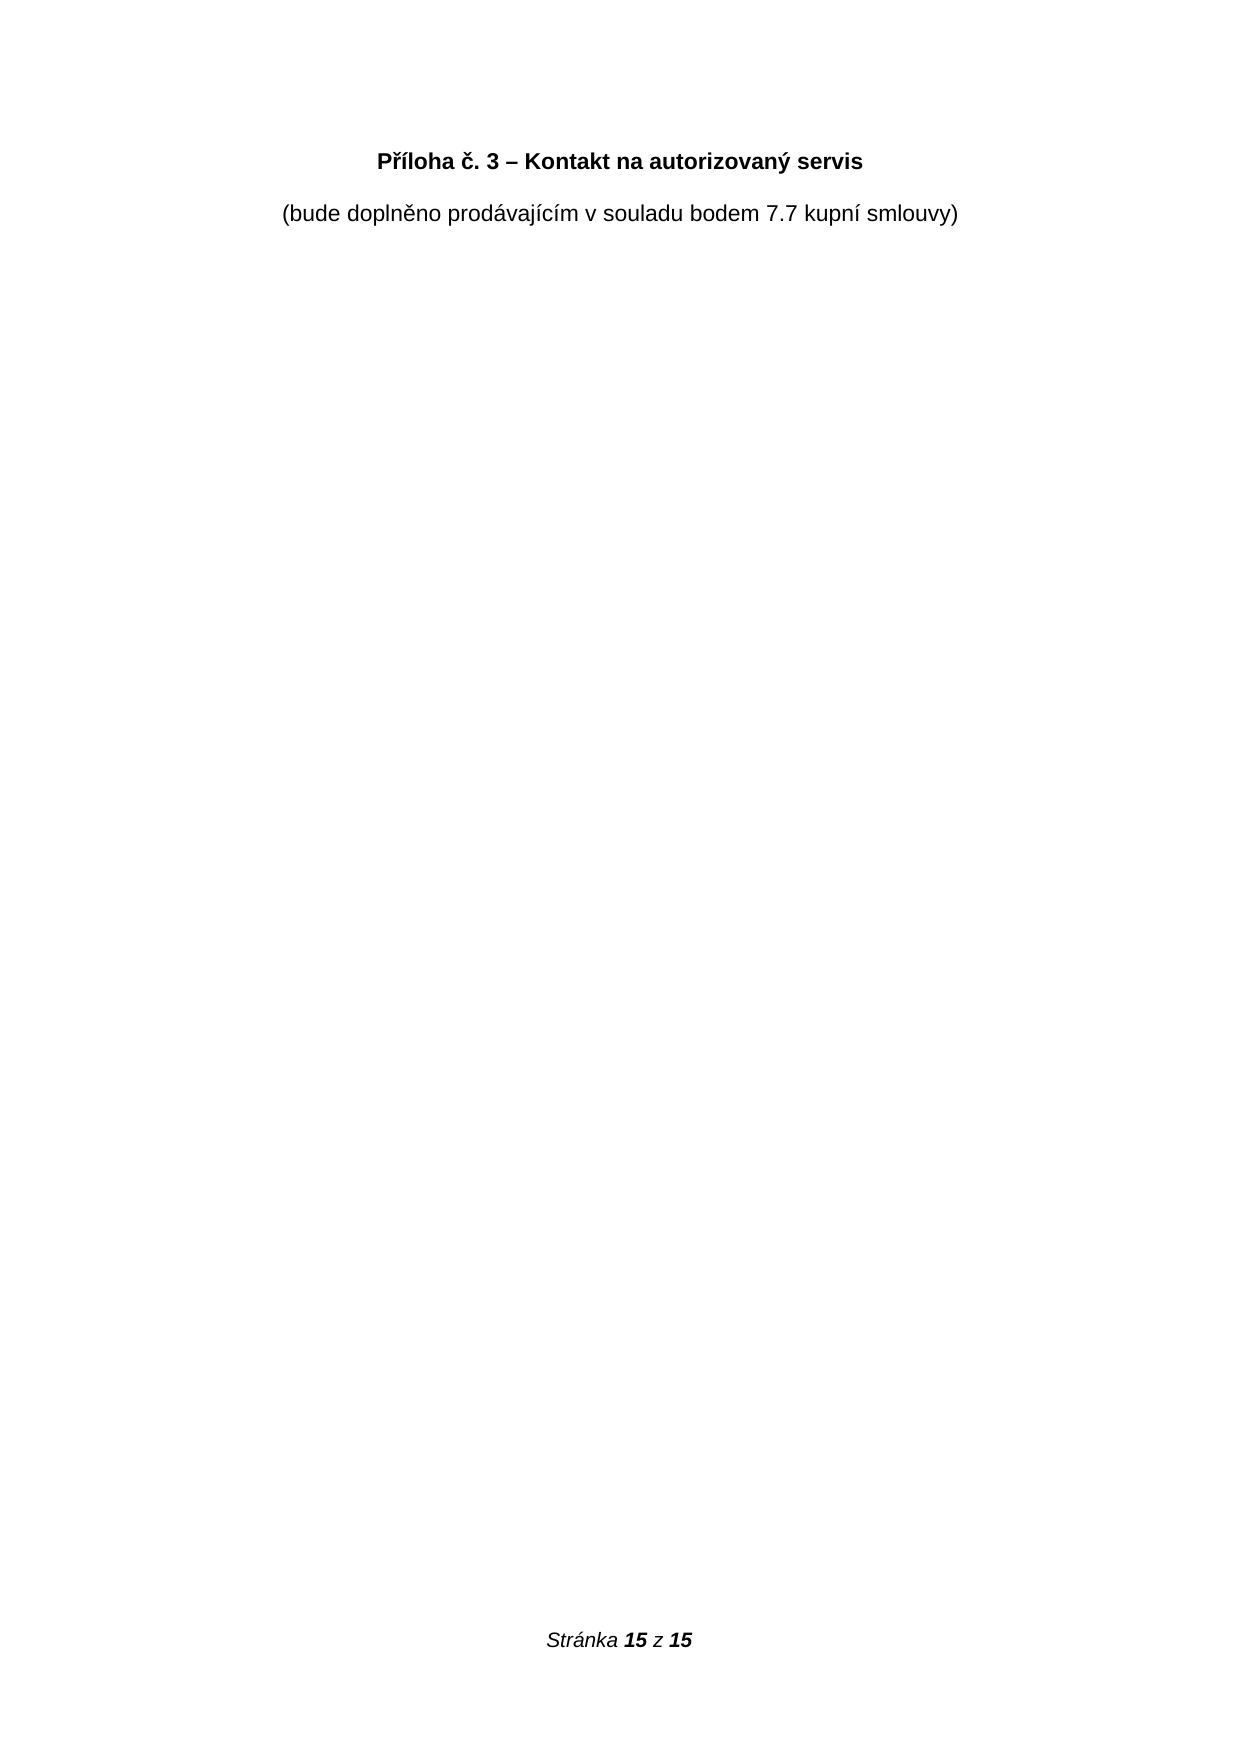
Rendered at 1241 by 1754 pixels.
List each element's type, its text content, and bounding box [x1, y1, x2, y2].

text (bude doplněno prodávajícím v souladu bodem 7.7 kupní smlouvy) [120, 200, 1120, 227]
text Příloha č. 3 – Kontakt na autorizovaný servis [120, 148, 1120, 174]
